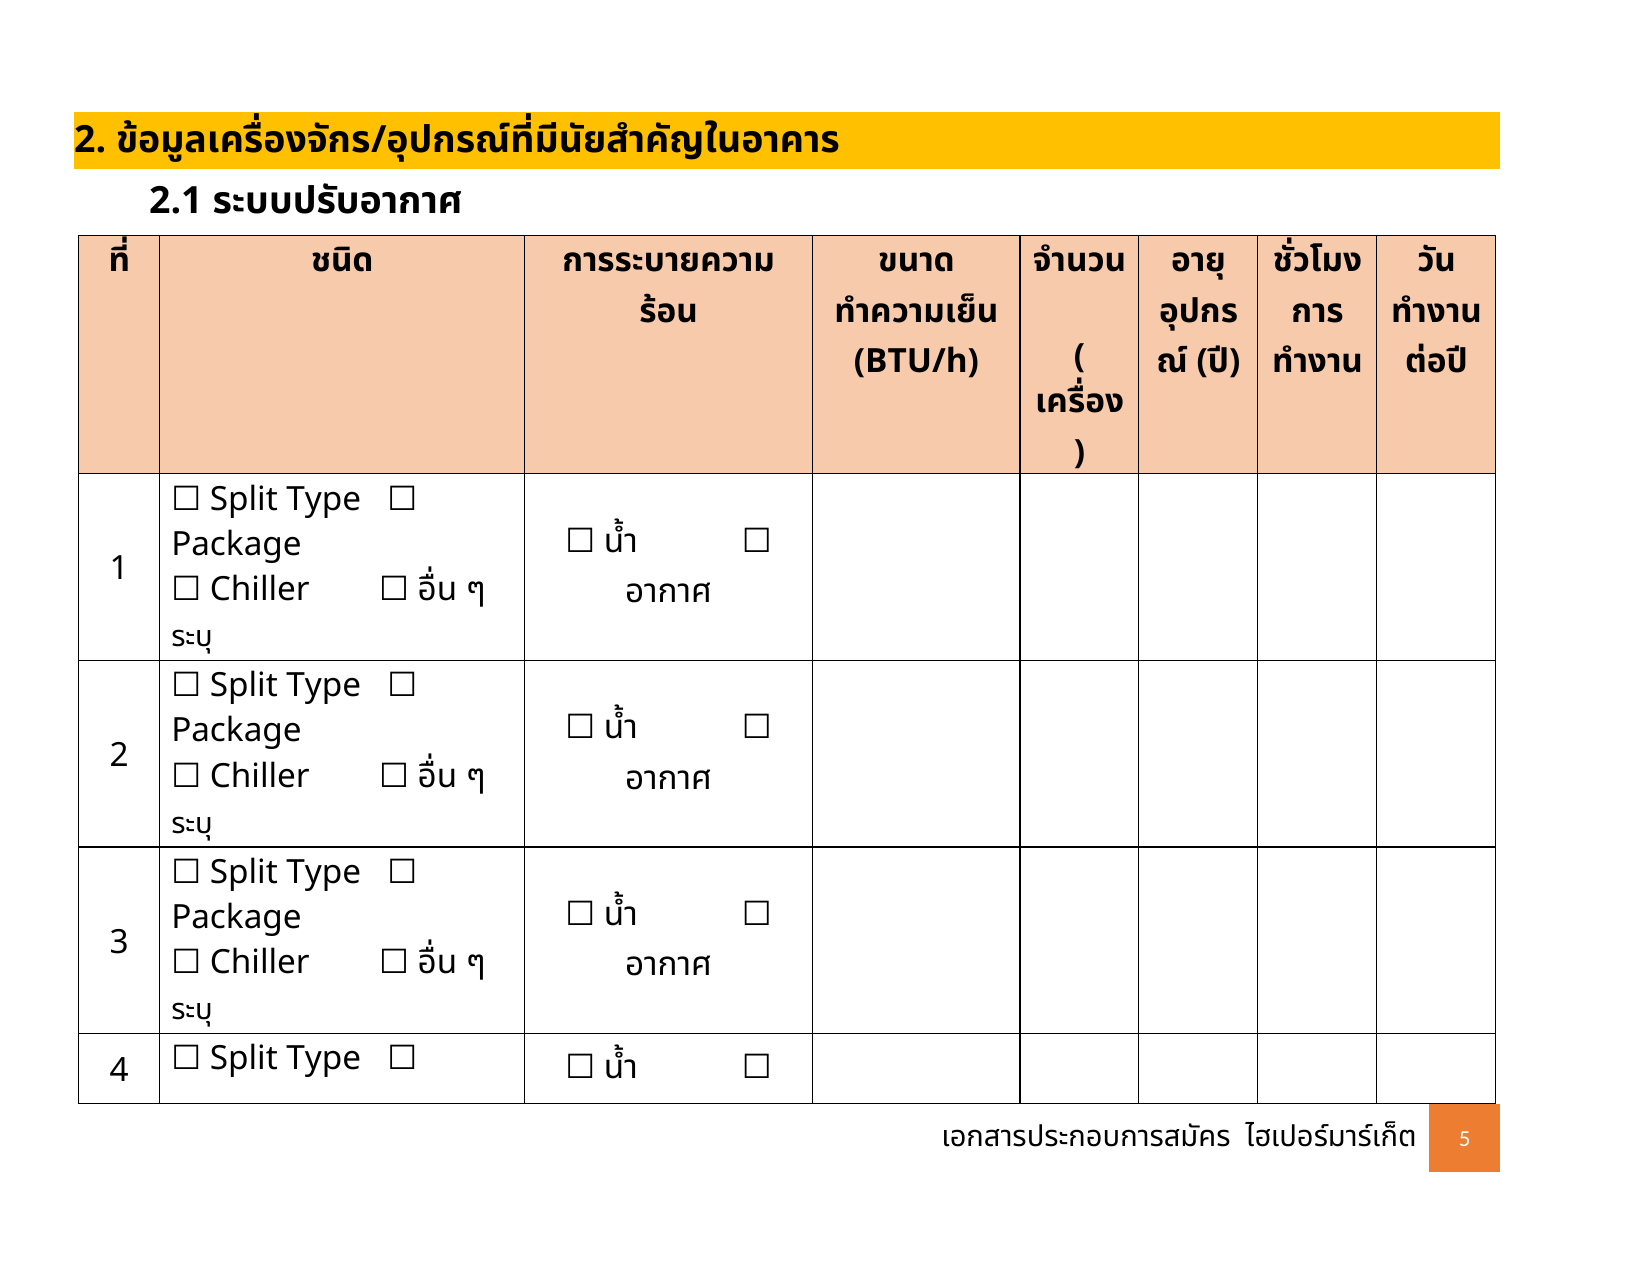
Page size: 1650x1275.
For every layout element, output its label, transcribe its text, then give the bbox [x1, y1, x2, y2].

table_cell [813, 661, 1019, 846]
text 2.1 ระบบปรับอากาศ [74, 174, 1500, 231]
table_cell 4 [79, 1034, 159, 1103]
table_cell 3 [79, 848, 159, 1033]
table_cell Split Type Package Chiller อื่น ๆ [160, 848, 524, 1033]
table_cell [1258, 474, 1376, 660]
table_cell [813, 848, 1019, 1033]
table_header การระบายความร้อน [525, 236, 812, 473]
table_cell [1139, 474, 1257, 660]
table_cell น้ำ อากาศ [525, 1034, 812, 1103]
table_header ชั่วโมงการทำงาน [1258, 236, 1376, 473]
table_header ขนาดทำความเย็น (BTU/h) [813, 236, 1019, 473]
table_cell [1021, 474, 1138, 660]
table_cell [1021, 661, 1138, 846]
table_cell [813, 474, 1019, 660]
table_cell น้ำ อากาศ [525, 661, 812, 846]
table_cell 2 [79, 661, 159, 846]
table_cell [1377, 848, 1495, 1033]
table_cell [1021, 1034, 1138, 1103]
table_cell [1377, 1034, 1495, 1103]
table_cell [1139, 661, 1257, 846]
table_header จำนวน (เครื่อง) [1021, 236, 1138, 473]
table_cell น้ำ อากาศ [525, 474, 812, 660]
table_header ชนิด [160, 236, 524, 473]
table_header ที่ [79, 236, 159, 473]
table_cell Split Type Package Chiller อื่น ๆ [160, 474, 524, 660]
table_cell [1258, 661, 1376, 846]
table_header อายุอุปกรณ์ (ปี) [1139, 236, 1257, 473]
table_cell [1377, 661, 1495, 846]
table_cell [1139, 848, 1257, 1033]
table_cell [1139, 1034, 1257, 1103]
table_cell 1 [79, 474, 159, 660]
table_cell [1258, 848, 1376, 1033]
table_cell [1258, 1034, 1376, 1103]
table_cell น้ำ อากาศ [525, 848, 812, 1033]
text 2. ข้อมูลเครื่องจักร/อุปกรณ์ที่มีนัยสำคัญในอาคาร [74, 112, 1500, 169]
table_cell [813, 1034, 1019, 1103]
table_cell Split Type Package Chiller อื่น ๆ [160, 661, 524, 846]
table_cell [1377, 474, 1495, 660]
table_header วันทำงานต่อปี [1377, 236, 1495, 473]
table_cell Split Type Package Chiller อื่น ๆ [160, 1034, 524, 1103]
table_cell [1021, 848, 1138, 1033]
